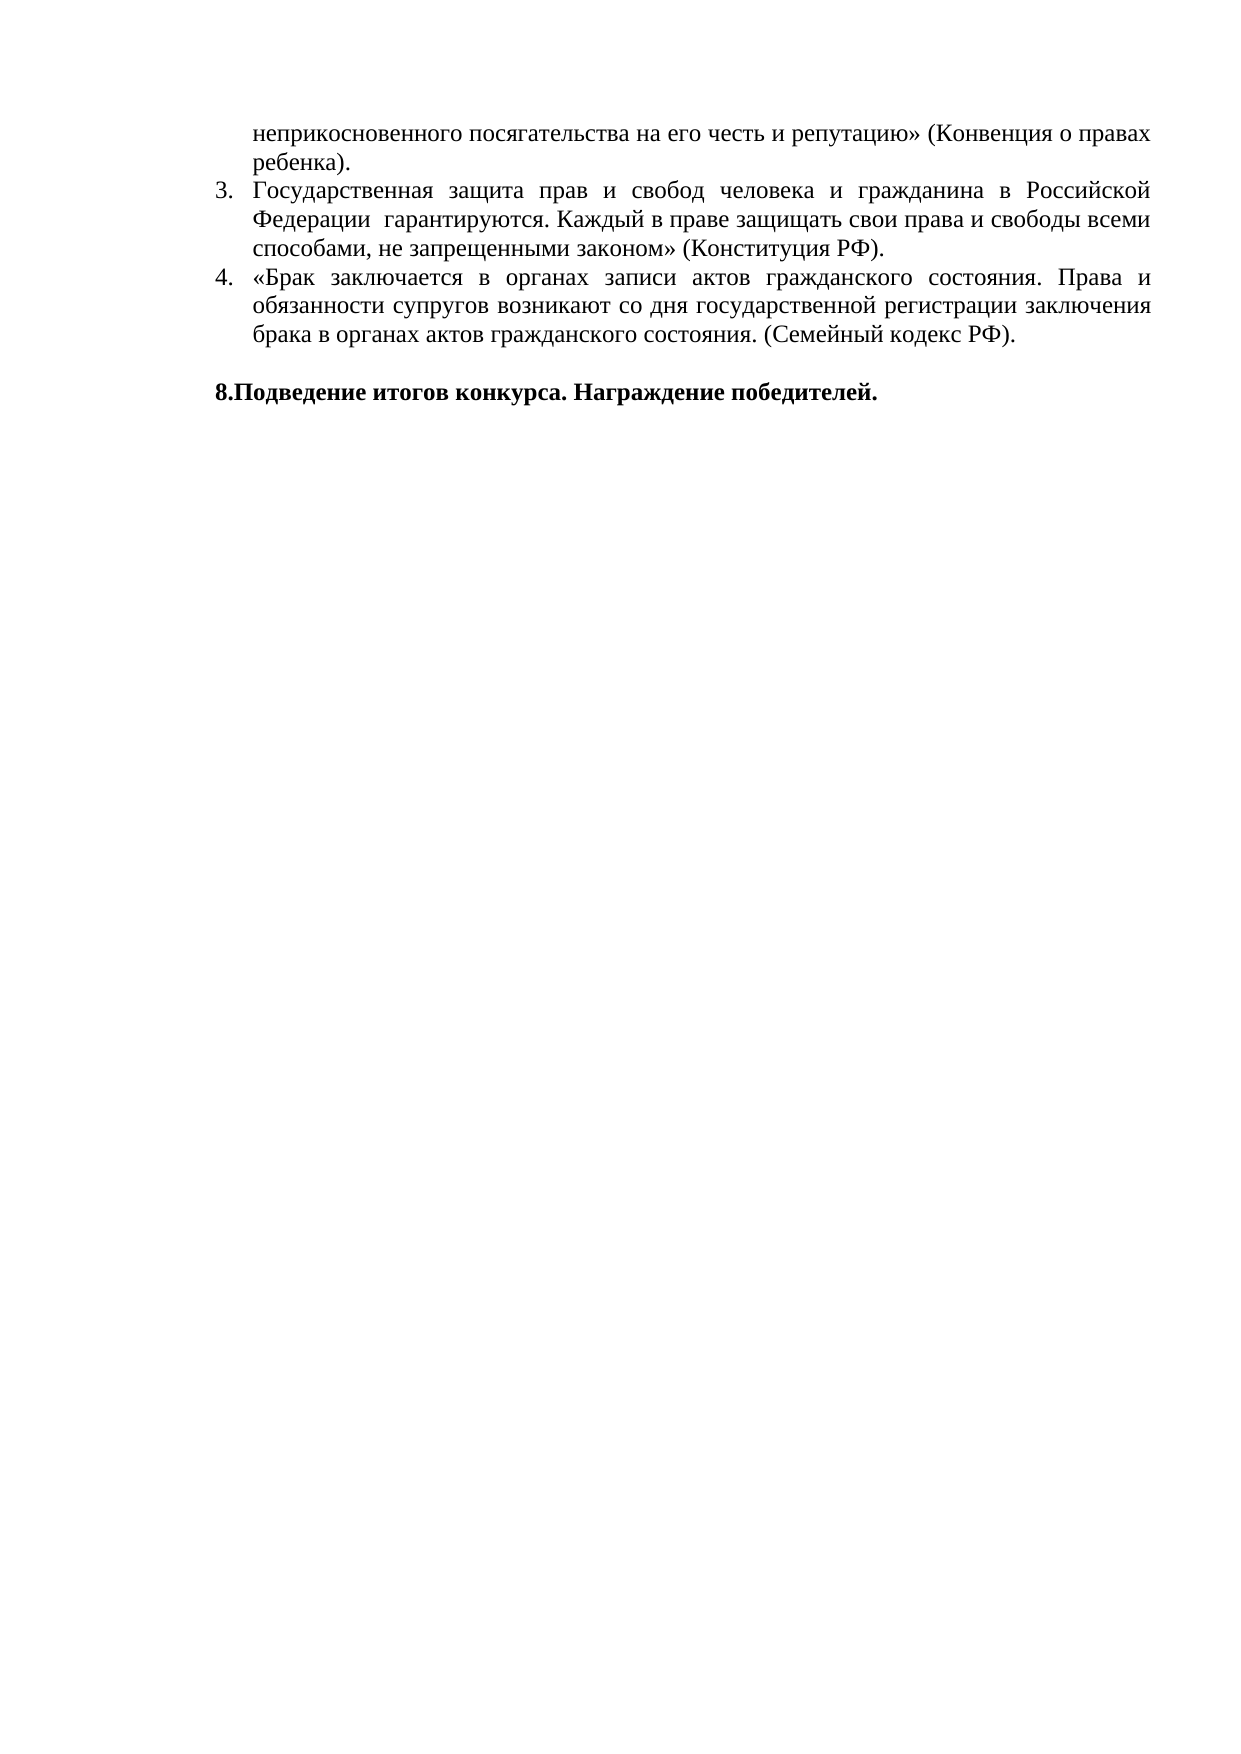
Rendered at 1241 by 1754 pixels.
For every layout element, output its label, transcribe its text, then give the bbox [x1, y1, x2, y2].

list «Брак заключается в органах записи актов гражданского состояния. Права и обязанности супругов возникают со дня государственной регистрации заключения брака в органах актов гражданского состояния. (Семейный кодекс РФ). [215, 262, 1152, 348]
list Государственная защита прав и свобод человека и гражданина в Российской Федерации гарантируются. Каждый в праве защищать свои права и свободы всеми способами, не запрещенными законом» (Конституция РФ). [215, 176, 1152, 262]
text 8.Подведение итогов конкурса. Награждение победителей. [215, 377, 1152, 406]
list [215, 118, 1152, 176]
